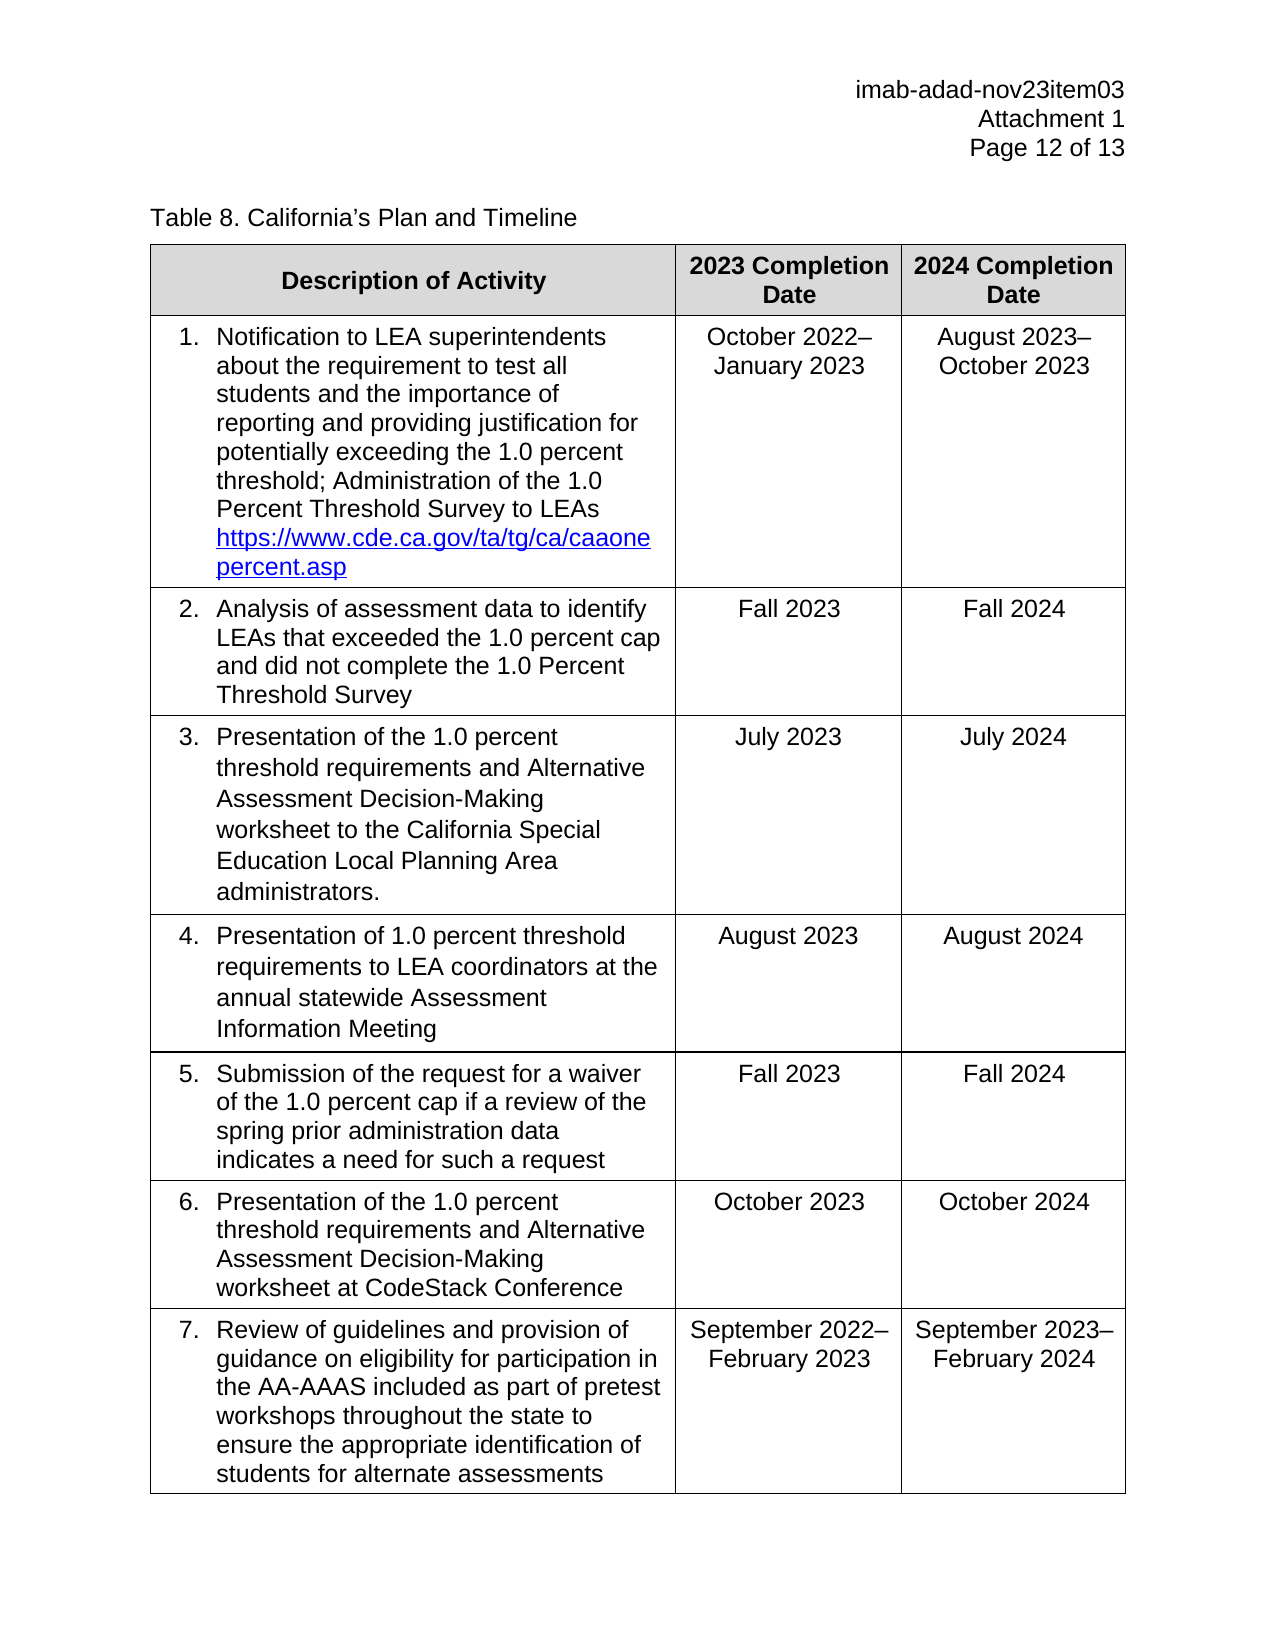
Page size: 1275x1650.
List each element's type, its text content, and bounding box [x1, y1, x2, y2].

table_cell August 2024 [902, 915, 1125, 1051]
table_header Description of Activity [151, 245, 675, 315]
table_cell September 2023–February 2024 [902, 1309, 1125, 1493]
table_cell August 2023–October 2023 [902, 316, 1125, 587]
table_cell October 2024 [902, 1181, 1125, 1308]
table_cell Fall 2024 [902, 1053, 1125, 1179]
table_cell Fall 2024 [902, 588, 1125, 715]
table_cell September 2022–February 2023 [676, 1309, 901, 1493]
table_cell Presentation of the 1.0 percent threshold requirements and Alternative Assessment Decision-Making worksheet to the California Special Education Local Planning Area administrators. [151, 716, 675, 914]
table_cell October 2023 [676, 1181, 901, 1308]
table_cell October 2022–January 2023 [676, 316, 901, 587]
table_header 2023 Completion Date [676, 245, 901, 315]
table_header 2024 Completion Date [902, 245, 1125, 315]
table_cell Submission of the request for a waiver of the 1.0 percent cap if a review of the spring prior administration data indicates a need for such a request [151, 1053, 675, 1179]
table_cell Analysis of assessment data to identify LEAs that exceeded the 1.0 percent cap and did not complete the 1.0 Percent Threshold Survey [151, 588, 675, 715]
subtitle Table 8. California’s Plan and Timeline [150, 203, 1125, 232]
table_cell Presentation of the 1.0 percent threshold requirements and Alternative Assessment Decision-Making worksheet at CodeStack Conference [151, 1181, 675, 1308]
table_cell August 2023 [676, 915, 901, 1051]
table_cell Review of guidelines and provision of guidance on eligibility for participation in the AA-AAAS included as part of pretest workshops throughout the state to ensure the appropriate identification of students for alternate assessments [151, 1309, 675, 1493]
table_cell Fall 2023 [676, 1053, 901, 1179]
table_cell July 2024 [902, 716, 1125, 914]
table_cell Notification to LEA superintendents about the requirement to test all students and the importance of reporting and providing justification for potentially exceeding the 1.0 percent threshold; Administration of the 1.0 Percent Threshold Survey to LEAs https://www.cde.ca.gov/ta/tg/ca/caaonepercent.asp [151, 316, 675, 587]
table_cell July 2023 [676, 716, 901, 914]
table_cell Fall 2023 [676, 588, 901, 715]
table_cell Presentation of 1.0 percent threshold requirements to LEA coordinators at the annual statewide Assessment Information Meeting [151, 915, 675, 1051]
